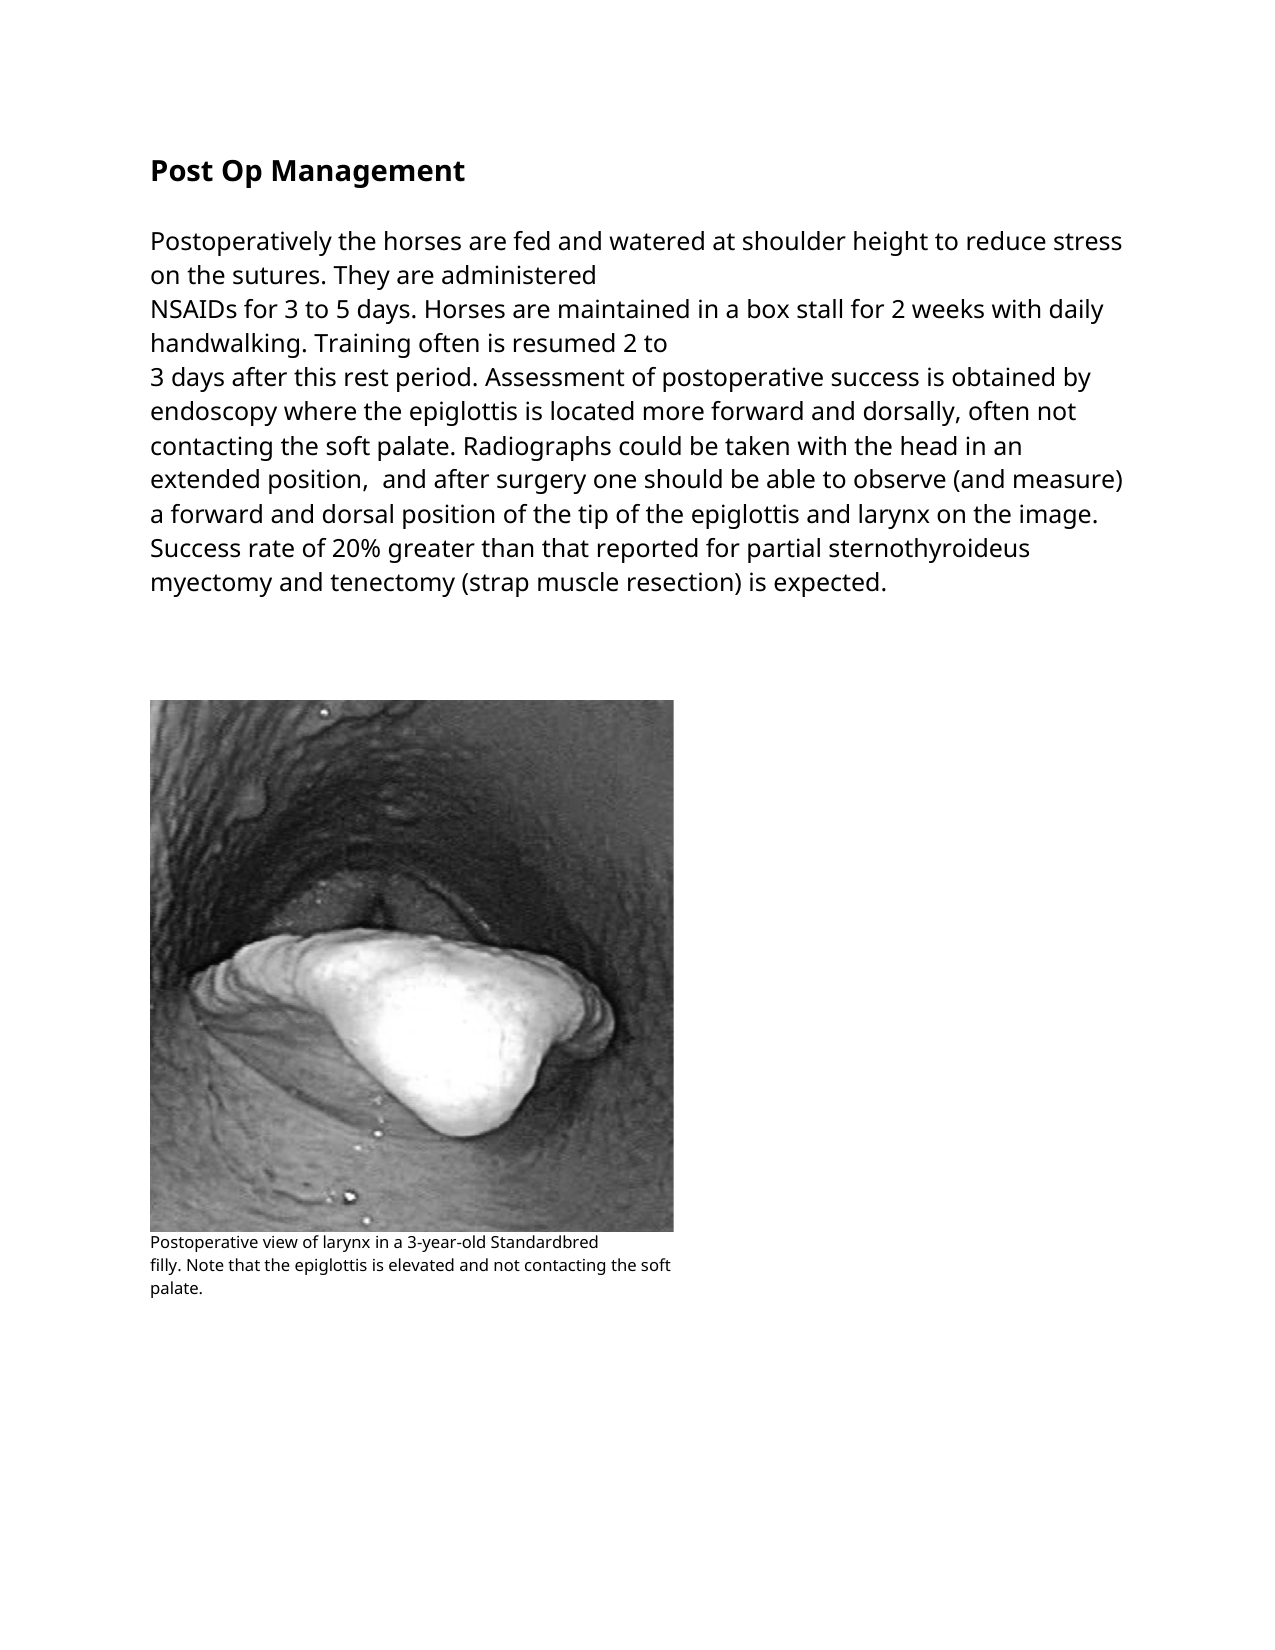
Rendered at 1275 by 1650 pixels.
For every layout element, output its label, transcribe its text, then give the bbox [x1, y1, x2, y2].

text filly. Note that the epiglottis is elevated and not contacting the soft [150, 1254, 1125, 1276]
text Post Op Management [150, 150, 1125, 190]
text palate. [150, 1276, 1125, 1299]
text Postoperative view of larynx in a 3-year-old Standardbred [150, 1231, 1125, 1254]
text Postoperatively the horses are fed and watered at shoulder height to reduce stress on the sutures. They are administered [150, 224, 1125, 292]
text NSAIDs for 3 to 5 days. Horses are maintained in a box stall for 2 weeks with daily handwalking. Training often is resumed 2 to [150, 292, 1125, 360]
text 3 days after this rest period. Assessment of postoperative success is obtained by endoscopy where the epiglottis is located more forward and dorsally, often not contacting the soft palate. Radiographs could be taken with the head in an extended position, and after surgery one should be able to observe (and measure) a forward and dorsal position of the tip of the epiglottis and larynx on the image. Success rate of 20% greater than that reported for partial sternothyroideus myectomy and tenectomy (strap muscle resection) is expected. [150, 360, 1125, 598]
